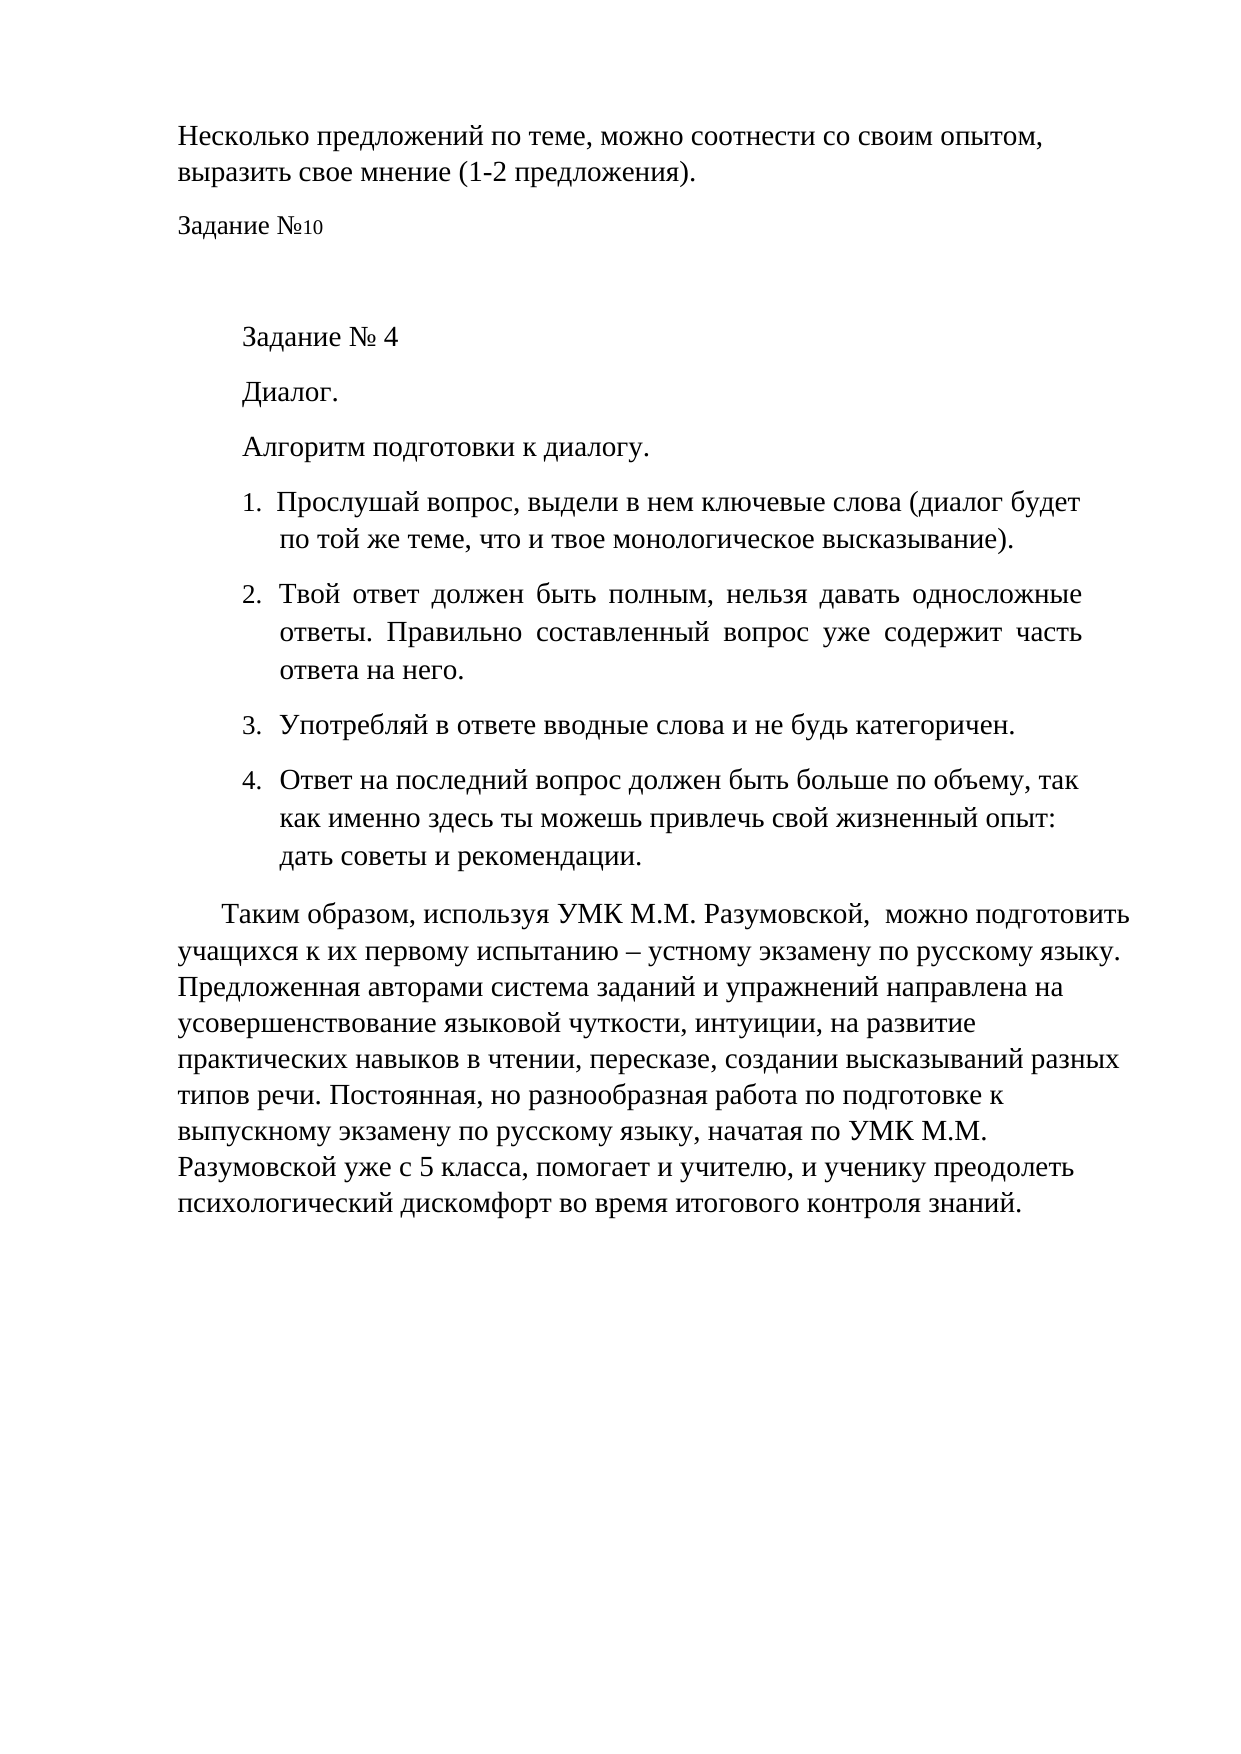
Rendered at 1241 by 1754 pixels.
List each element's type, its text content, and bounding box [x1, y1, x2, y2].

text Таким образом, используя УМК М.М. Разумовской, можно подготовить учащихся к их первому испытанию – устному экзамену по русскому языку. Предложенная авторами система заданий и упражнений направлена на усовершенствование языковой чуткости, интуиции, на развитие практических навыков в чтении, пересказе, создании высказываний разных типов речи. Постоянная, но разнообразная работа по подготовке к выпускному экзамену по русскому языку, начатая по УМК М.М. Разумовской уже с 5 класса, помогает и учителю, и ученику преодолеть психологический дискомфорт во время итогового контроля знаний. [177, 896, 1152, 1219]
text Несколько предложений по теме, можно соотнести со своим опытом, выразить свое мнение (1-2 предложения). [177, 118, 1152, 188]
list Твой ответ должен быть полным, нельзя давать односложные ответы. Правильно составленный вопрос уже содержит часть ответа на него. [242, 573, 1083, 687]
text Диалог. [242, 371, 1152, 409]
text Алгоритм подготовки к диалогу. [242, 426, 1152, 464]
text Задание № 4 [242, 316, 1152, 354]
list Прослушай вопрос, выдели в нем ключевые слова (диалог будет по той же теме, что и твое монологическое высказывание). [242, 481, 1116, 557]
list Ответ на последний вопрос должен быть больше по объему, так как именно здесь ты можешь привлечь свой жизненный опыт: дать советы и рекомендации. [242, 759, 1116, 873]
list Употребляй в ответе вводные слова и не будь категоричен. [242, 704, 1152, 742]
